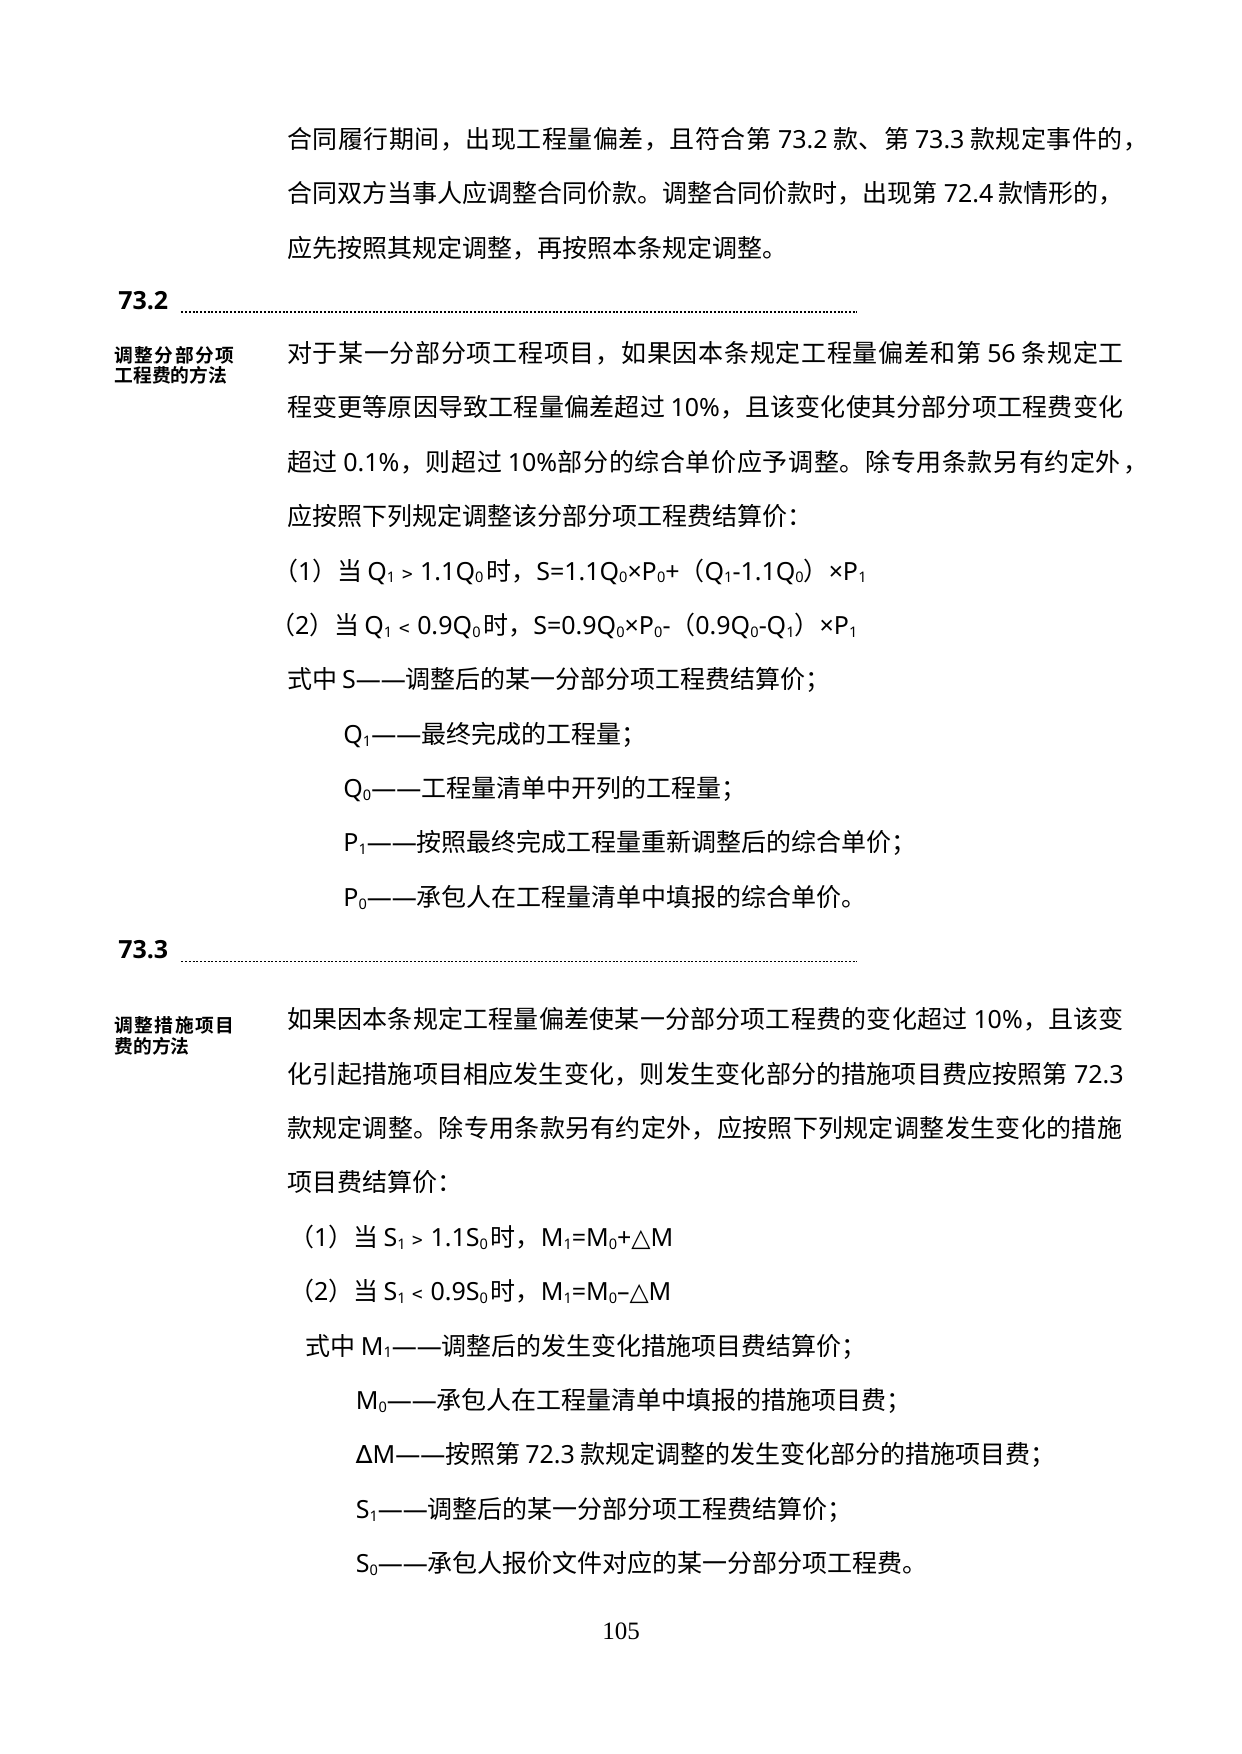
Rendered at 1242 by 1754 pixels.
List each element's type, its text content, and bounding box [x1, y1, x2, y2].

text 合同履行期间，出现工程量偏差，且符合第73.2款、第73.3款规定事件的，合同双方当事人应调整合同价款。调整合同价款时，出现第72.4款情形的，应先按照其规定调整，再按照本条规定调整。 [287, 119, 1123, 264]
text P1——按照最终完成工程量重新调整后的综合单价； [118, 823, 1123, 859]
text 73.2 [118, 282, 1123, 317]
text 对于某一分部分项工程项目，如果因本条规定工程量偏差和第56条规定工程变更等原因导致工程量偏差超过10%，且该变化使其分部分项工程费变化超过0.1%，则超过10%部分的综合单价应予调整。除专用条款另有约定外，应按照下列规定调整该分部分项工程费结算价： [287, 333, 1123, 533]
text 73.3 [118, 932, 1123, 966]
text 式中M1——调整后的发生变化措施项目费结算价； [118, 1326, 1123, 1362]
text Q1——最终完成的工程量； [118, 714, 1123, 750]
text （2）当Q1﹤0.9Q0时，S=0.9Q0×P0-（0.9Q0-Q1）×P1 [270, 605, 1123, 642]
text P0——承包人在工程量清单中填报的综合单价。 [118, 877, 1123, 913]
text S0——承包人报价文件对应的某一分部分项工程费。 [118, 1543, 1123, 1580]
text 式中S——调整后的某一分部分项工程费结算价； [118, 660, 1123, 696]
text （2）当S1﹤0.9S0时，M1=M0–△M [289, 1272, 1123, 1308]
text M0——承包人在工程量清单中填报的措施项目费； [118, 1380, 1123, 1417]
text Q0——工程量清单中开列的工程量； [118, 768, 1123, 805]
text 如果因本条规定工程量偏差使某一分部分项工程费的变化超过10%，且该变化引起措施项目相应发生变化，则发生变化部分的措施项目费应按照第72.3款规定调整。除专用条款另有约定外，应按照下列规定调整发生变化的措施项目费结算价： [287, 1000, 1123, 1199]
text ∆M——按照第72.3款规定调整的发生变化部分的措施项目费； [218, 1435, 1123, 1471]
text （1）当Q1﹥1.1Q0时，S=1.1Q0×P0+（Q1-1.1Q0）×P1 [273, 551, 1123, 587]
text （1）当S1﹥1.1S0时，M1=M0+△M [289, 1217, 1123, 1253]
text S1——调整后的某一分部分项工程费结算价； [118, 1489, 1123, 1525]
